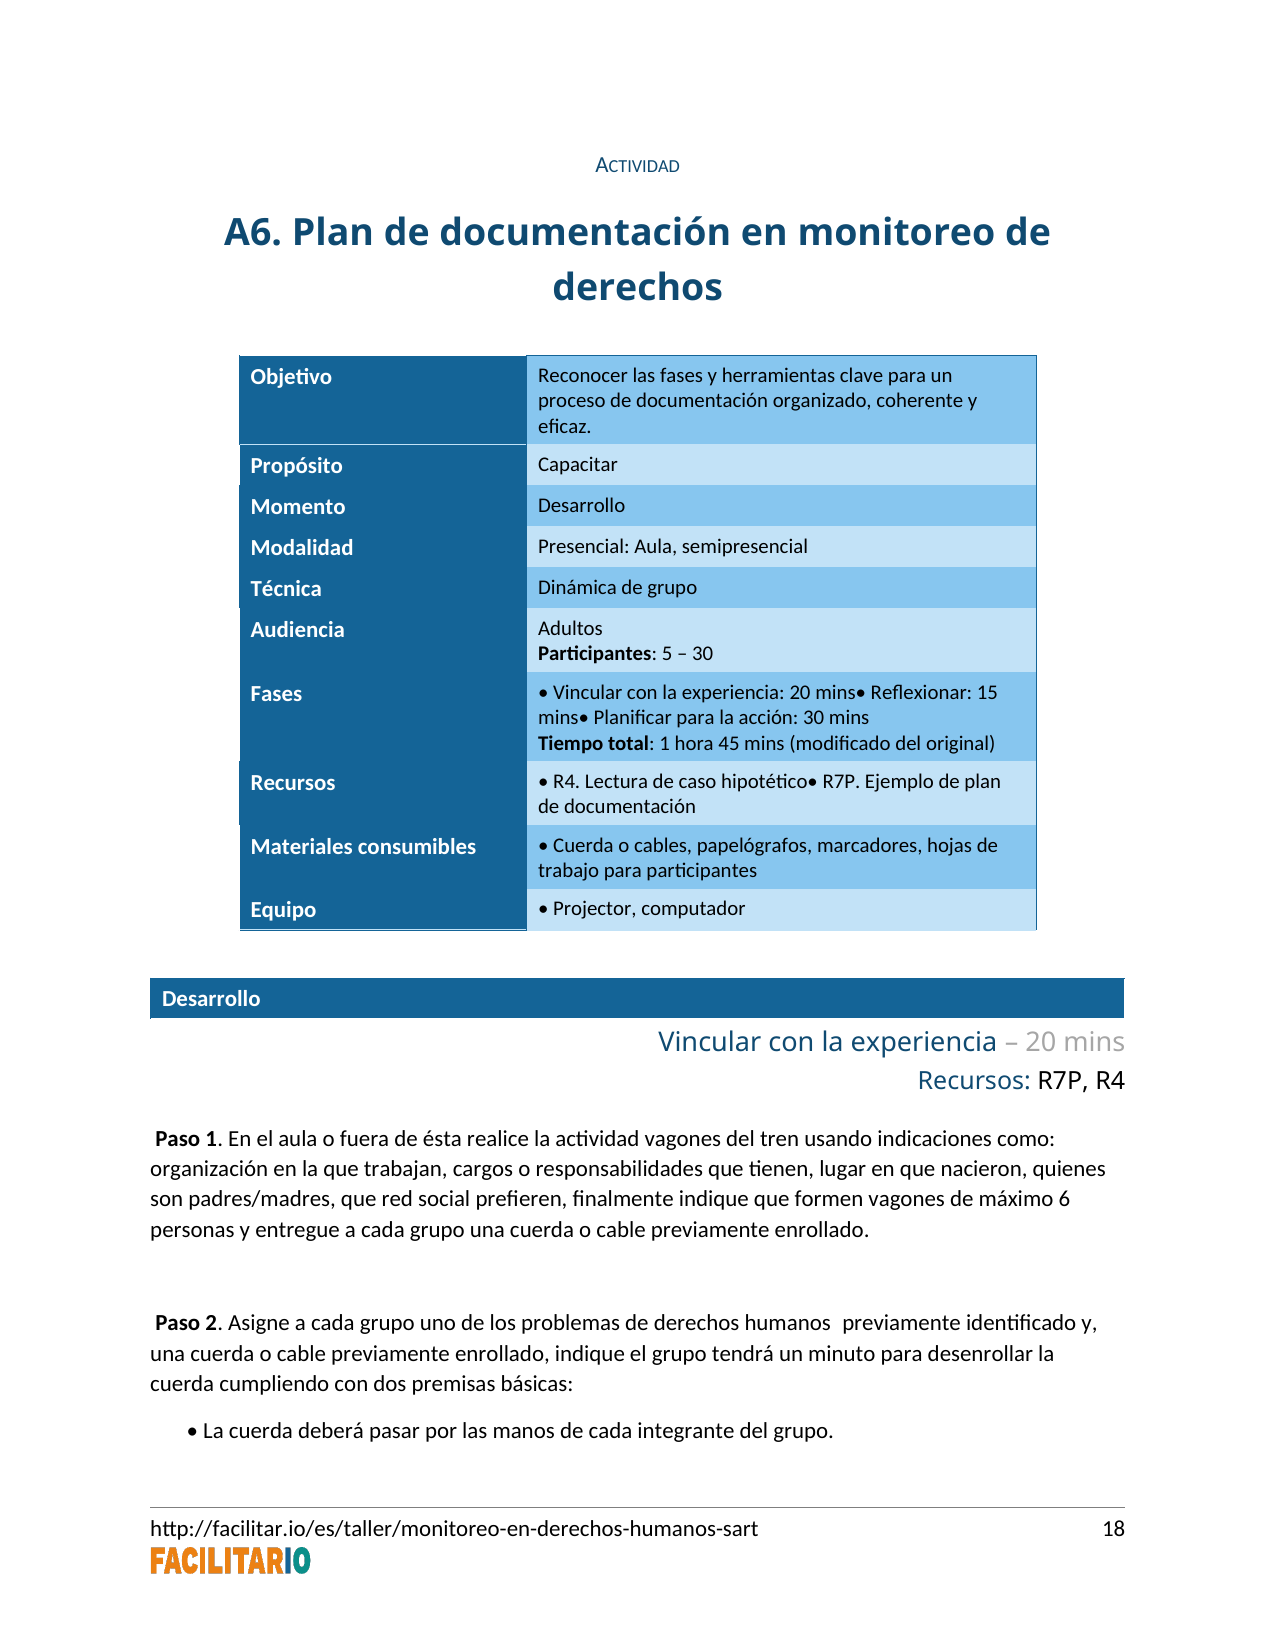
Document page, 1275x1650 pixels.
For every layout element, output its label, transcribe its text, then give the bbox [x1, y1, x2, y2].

picture [145, 1544, 315, 1576]
subtitle Vincular con la experiencia – 20 mins [150, 1023, 1125, 1059]
text Recursos: R7P, R4 [150, 1062, 1125, 1096]
table_cell Adultos Participantes: 5 – 30 [527, 608, 1036, 672]
table_cell Dinámica de grupo [527, 567, 1036, 608]
table_cell Momento [240, 486, 526, 526]
table_cell • R4. Lectura de caso hipotético [527, 761, 1036, 825]
table_header Desarrollo [151, 979, 1124, 1018]
table_cell Presencial: Aula, semipresencial [527, 526, 1036, 567]
table_cell • Projector, computador [527, 889, 1036, 929]
table_header Objetivo [240, 356, 526, 444]
text • La cuerda deberá pasar por las manos de cada integrante del grupo. [150, 1416, 1125, 1444]
table_cell Recursos [240, 762, 526, 825]
text Actividad [150, 150, 1125, 178]
table_cell Equipo [240, 890, 526, 929]
text Paso 2. Asigne a cada grupo uno de los problemas de derechos humanos previamente identificado y, una cuerda o cable previamente enrollado, indique el grupo tendrá un minuto para desenrollar la cuerda cumpliendo con dos premisas básicas: [150, 1308, 1125, 1397]
table_cell Materiales consumibles [240, 826, 526, 889]
table_cell Propósito [240, 446, 526, 485]
table_cell • Vincular con la experiencia: 20 mins Tiempo total: 1 hora 45 mins (modificado del original) [527, 672, 1036, 761]
table_cell Audiencia [240, 609, 526, 672]
table_cell Fases [240, 673, 526, 761]
text Paso 1. En el aula o fuera de ésta realice la actividad vagones del tren usando indicaciones como: organización en la que trabajan, cargos o responsabilidades que tienen, lugar en que nacieron, quienes son padres/madres, que red social prefieren, finalmente indique que formen vagones de máximo 6 personas y entregue a cada grupo una cuerda o cable previamente enrollado. [150, 1124, 1125, 1243]
table_cell Modalidad [240, 528, 526, 567]
table_cell Capacitar [527, 445, 1036, 485]
subtitle A6. Plan de documentación en monitoreo de derechos [150, 205, 1125, 311]
table_cell • Cuerda o cables, papelógrafos, marcadores, hojas de trabajo para participantes [527, 825, 1036, 889]
table_header Reconocer las fases y herramientas clave para un proceso de documentación organizado, coherente y eficaz. [527, 356, 1036, 444]
table_cell Técnica [240, 568, 526, 608]
table_cell Desarrollo [527, 485, 1036, 526]
